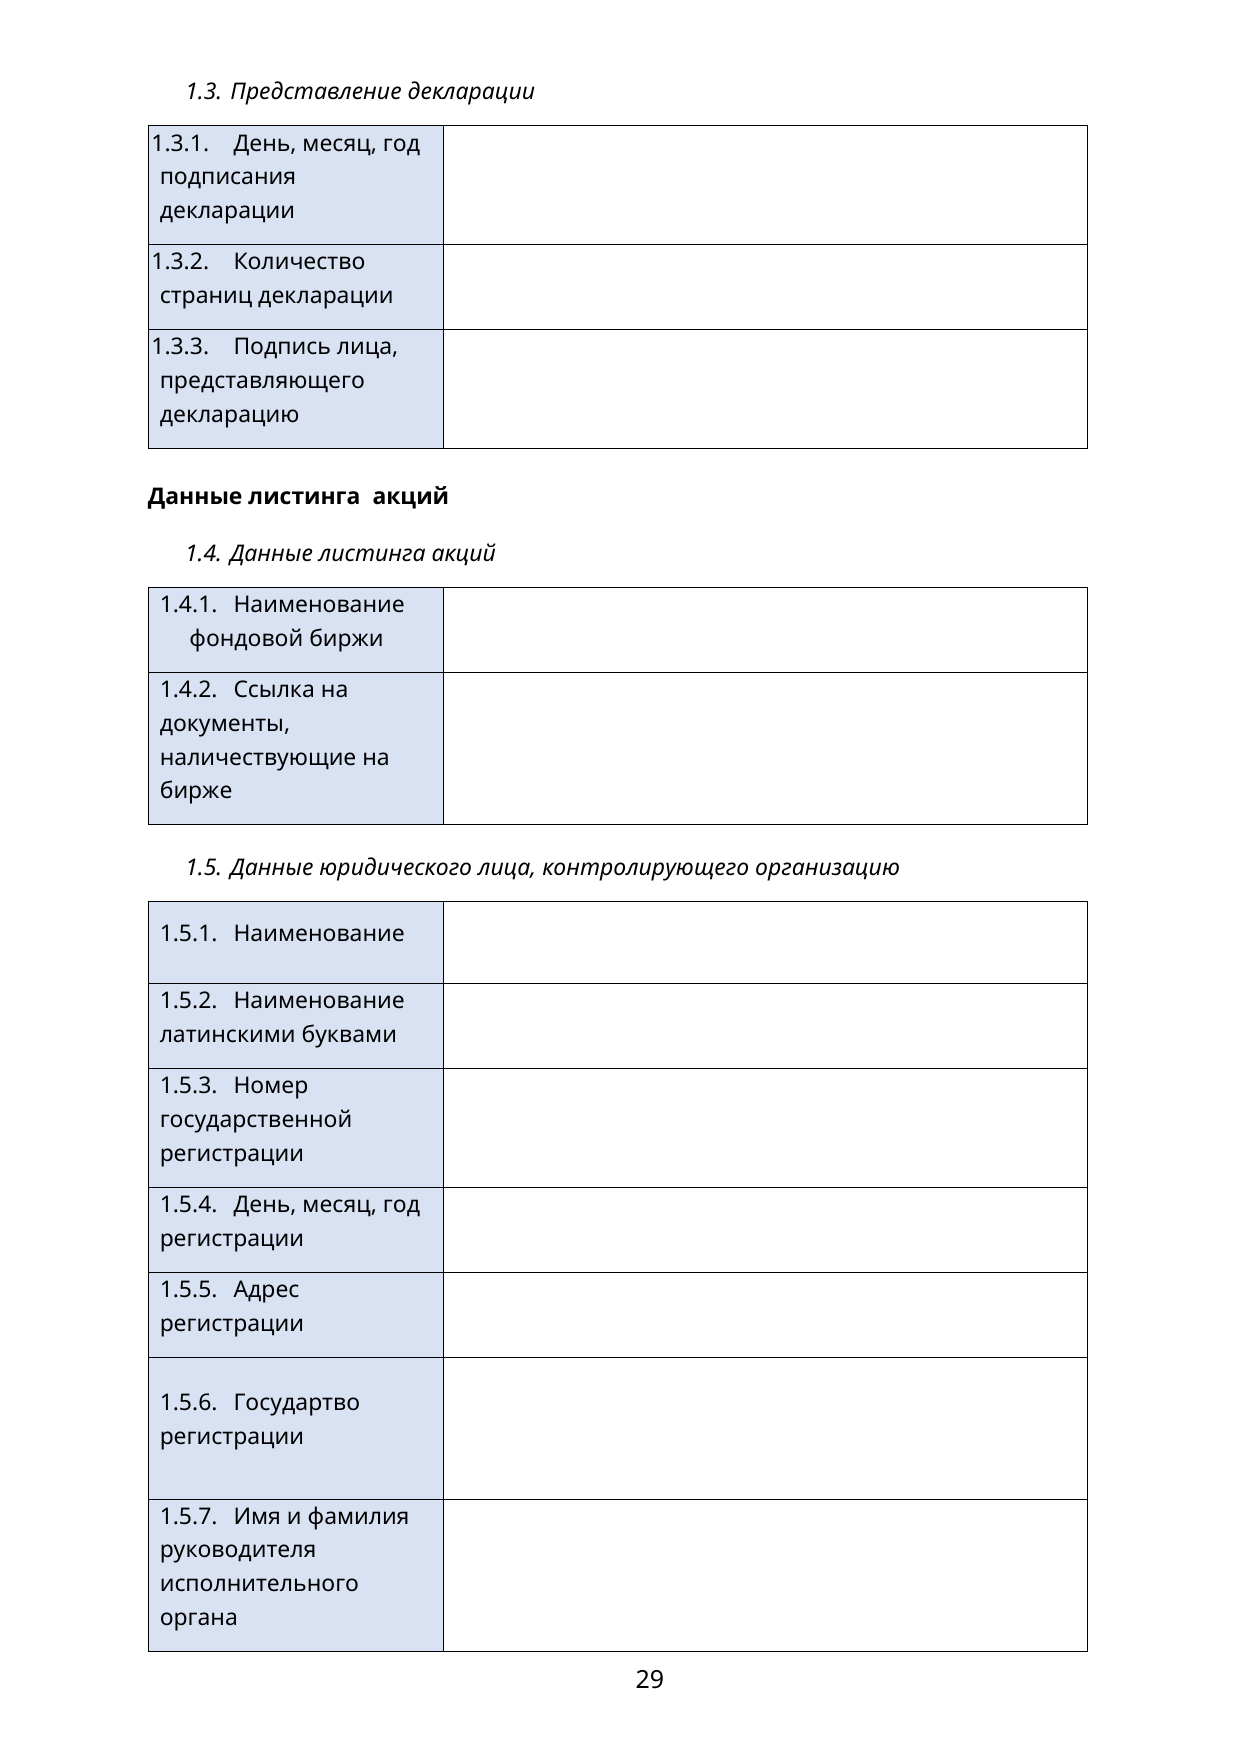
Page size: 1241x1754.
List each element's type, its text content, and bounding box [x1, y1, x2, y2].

table_header День, месяц, год подписания декларации [149, 126, 443, 244]
table_cell Ссылка на документы, наличествующие на бирже [149, 673, 443, 824]
table_cell Адрес регистрации [149, 1273, 443, 1357]
table_header Наименование фондовой биржи [149, 588, 443, 672]
table_cell [444, 1188, 1087, 1272]
table_cell Наименование латинскими буквами [149, 984, 443, 1068]
table_cell Номер государственной регистрации [149, 1069, 443, 1187]
table_cell [444, 245, 1087, 329]
table_cell Имя и фамилия руководителя исполнительного органа [149, 1500, 443, 1651]
table_header [444, 902, 1087, 983]
table_header Наименование [149, 902, 443, 983]
table_cell [444, 1273, 1087, 1357]
table_cell День, месяц, год регистрации [149, 1188, 443, 1272]
table_cell Количество страниц декларации [149, 245, 443, 329]
table_cell Государтво регистрации [149, 1358, 443, 1499]
text Данные листинга акций [148, 480, 1152, 511]
table_cell Подпись лица, представляющего декларацию [149, 330, 443, 448]
table_cell [444, 673, 1087, 824]
table_cell [444, 1500, 1087, 1651]
list Данные юридического лица, контролирующего организацию [185, 850, 1152, 882]
table_cell [444, 984, 1087, 1068]
table_cell [444, 1358, 1087, 1499]
table_header [444, 126, 1087, 244]
table_cell [444, 330, 1087, 448]
table_cell [444, 1069, 1087, 1187]
table_header [444, 588, 1087, 672]
list Данные листинга акций [185, 536, 1152, 568]
list Представление декларации [185, 75, 1152, 106]
